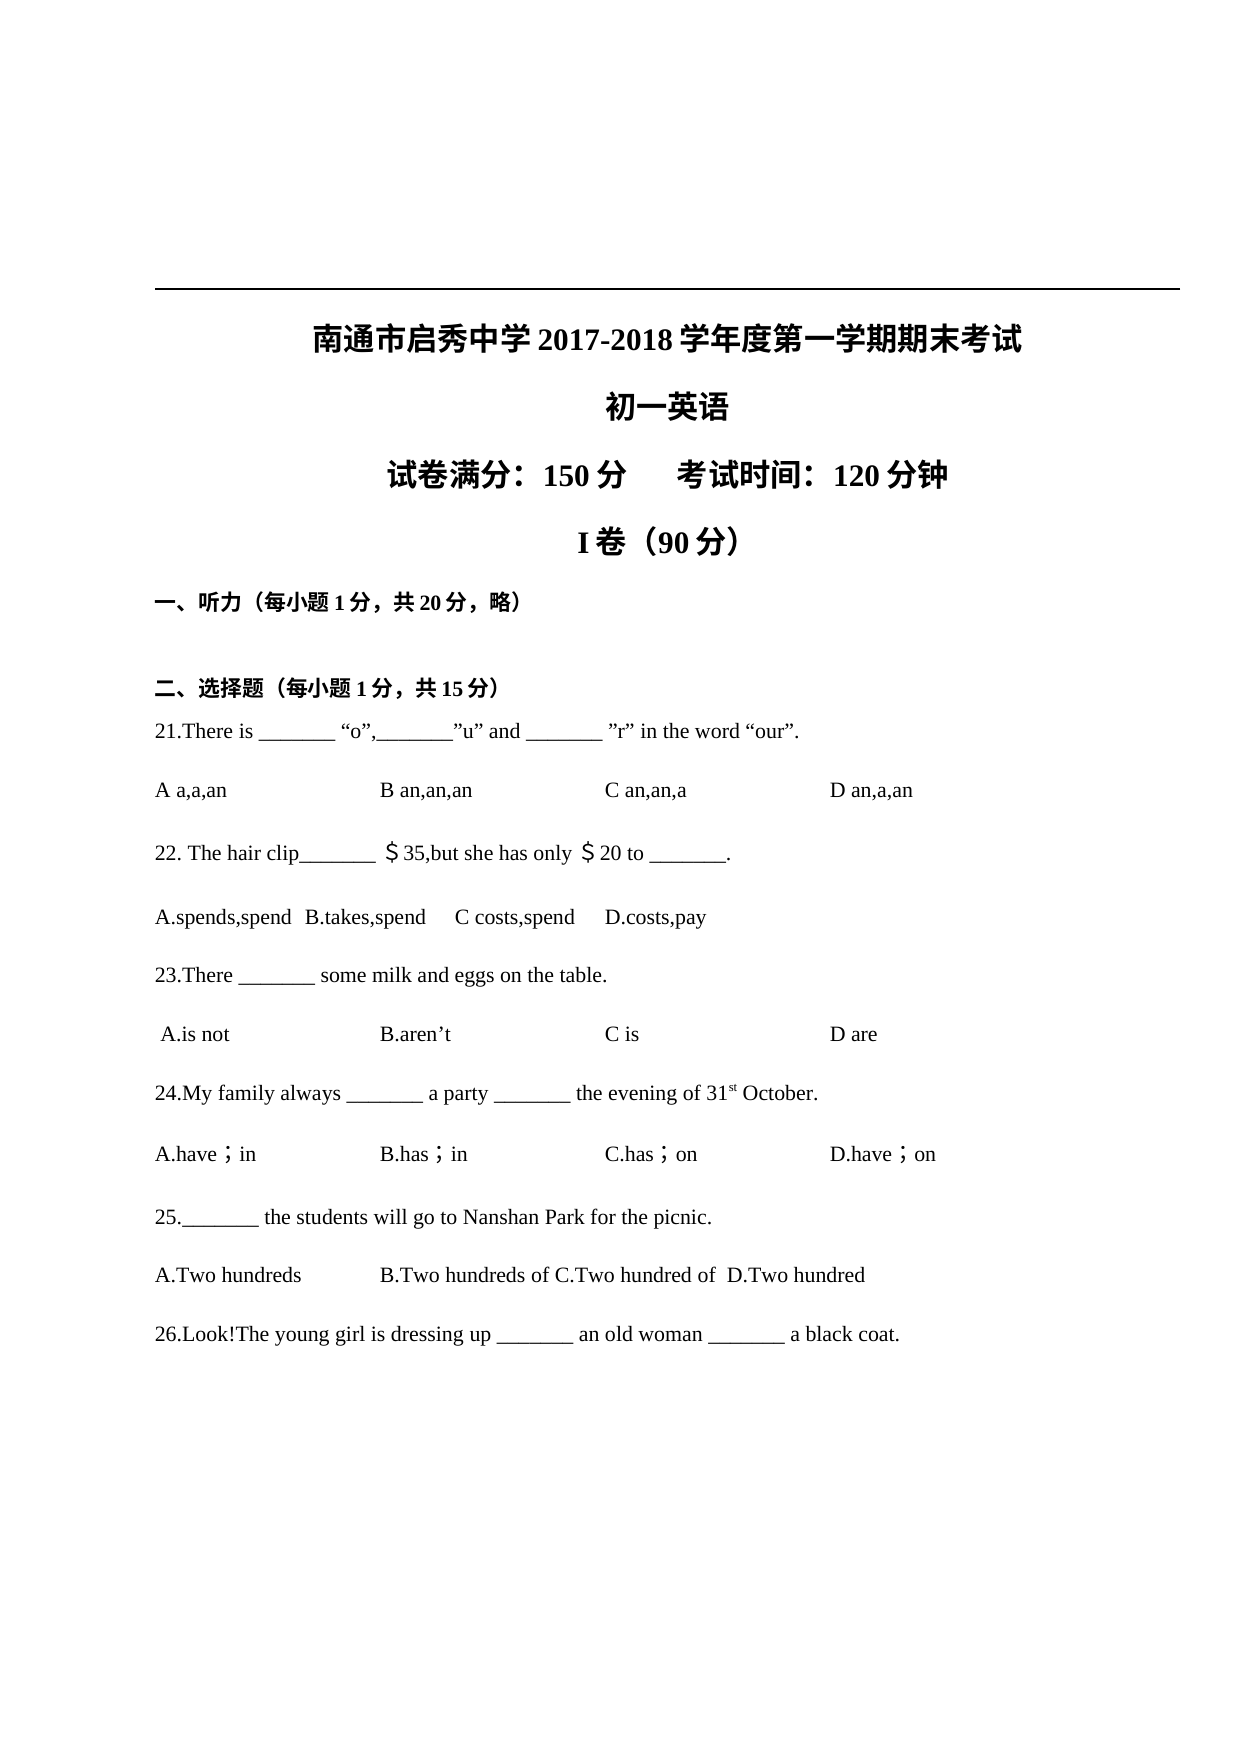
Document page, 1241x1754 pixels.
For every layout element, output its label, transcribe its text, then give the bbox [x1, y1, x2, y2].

text 21.There is _______ “o”,_______”u” and _______ ”r” in the word “our”. [154, 718, 1180, 743]
list 听力（每小题1分，共20分，略） [154, 585, 1180, 617]
text 南通市启秀中学2017-2018学年度第一学期期末考试 [154, 314, 1180, 359]
list 24.My family always _______ a party _______ the evening of 31st October. [154, 1080, 1180, 1105]
text A a,a,an B an,an,an C an,an,a D an,a,an [154, 777, 1180, 802]
text 22. The hair clip_______ ＄35,but she has only ＄20 to _______. [154, 835, 1180, 867]
text A.Two hundreds B.Two hundreds of C.Two hundred of D.Two hundred [154, 1262, 1180, 1288]
text 初一英语 [154, 382, 1180, 427]
text 试卷满分：150分 考试时间：120分钟 [154, 450, 1180, 495]
text 25._______ the students will go to Nanshan Park for the picnic. [154, 1204, 1180, 1229]
list 选择题（每小题1分，共15分） [154, 671, 1180, 702]
list A.have；in B.has；in C.has；on D.have；on [154, 1138, 1180, 1168]
text I卷（90分） [154, 517, 1180, 563]
text A.is not B.aren’t C is D are [154, 1021, 1180, 1046]
text A.spends,spend B.takes,spend C costs,spend D.costs,pay [154, 904, 1180, 929]
text 26.Look!The young girl is dressing up _______ an old woman _______ a black coat. [154, 1321, 1180, 1346]
text 23.There _______ some milk and eggs on the table. [154, 962, 1180, 988]
